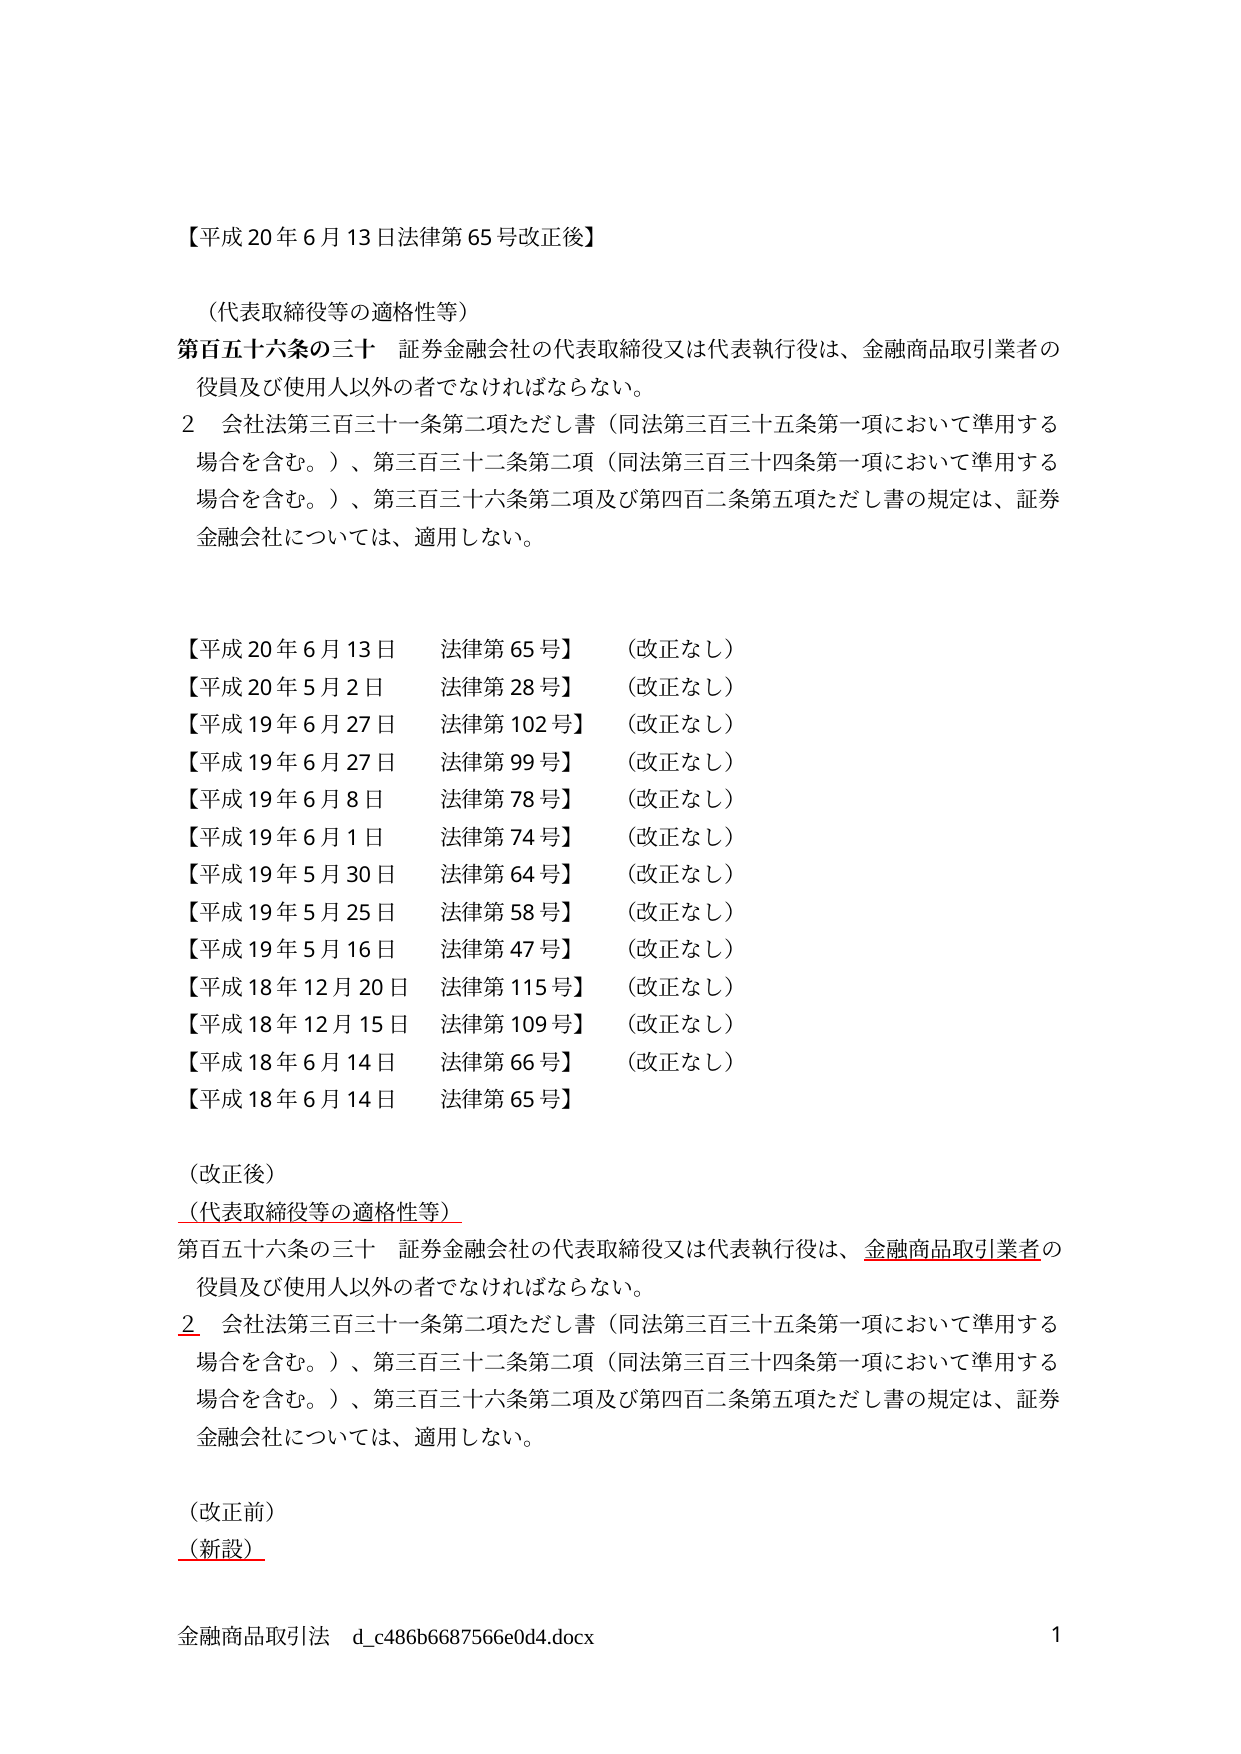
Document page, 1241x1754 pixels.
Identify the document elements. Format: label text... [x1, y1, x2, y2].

text 【平成18年12月20日 法律第115号】 （改正なし） [177, 967, 1063, 1004]
text 【平成19年6月1日 法律第74号】 （改正なし） [177, 817, 1063, 854]
text （改正後） [177, 1154, 1063, 1192]
text ２ 会社法第三百三十一条第二項ただし書（同法第三百三十五条第一項において準用する場合を含む。）、第三百三十二条第二項（同法第三百三十四条第一項において準用する場合を含む。）、第三百三十六条第二項及び第四百二条第五項ただし書の規定は、証券金融会社については、適用しない。 [177, 1304, 1063, 1454]
text 【平成19年5月25日 法律第58号】 （改正なし） [177, 892, 1063, 929]
text 【平成18年6月14日 法律第66号】 （改正なし） [177, 1042, 1063, 1079]
text 【平成20年6月13日 法律第65号】 （改正なし） [177, 629, 1063, 667]
text 【平成19年6月27日 法律第99号】 （改正なし） [177, 742, 1063, 779]
text （新設） [177, 1529, 1063, 1567]
text 第百五十六条の三十 証券金融会社の代表取締役又は代表執行役は、金融商品取引業者の役員及び使用人以外の者でなければならない。 [177, 329, 1063, 404]
text 【平成19年6月8日 法律第78号】 （改正なし） [177, 779, 1063, 817]
text 【平成20年5月2日 法律第28号】 （改正なし） [177, 667, 1063, 704]
text 第百五十六条の三十 証券金融会社の代表取締役又は代表執行役は、金融商品取引業者の役員及び使用人以外の者でなければならない。 [177, 1229, 1063, 1304]
text 【平成19年6月27日 法律第102号】 （改正なし） [177, 704, 1063, 742]
text 【平成18年6月14日 法律第65号】 [177, 1079, 1063, 1117]
text 【平成20年6月13日法律第65号改正後】 [177, 217, 1063, 254]
text （改正前） [177, 1492, 1063, 1529]
text 【平成18年12月15日 法律第109号】 （改正なし） [177, 1004, 1063, 1042]
text 【平成19年5月30日 法律第64号】 （改正なし） [177, 854, 1063, 892]
text （代表取締役等の適格性等） [177, 1192, 1063, 1229]
text 【平成19年5月16日 法律第47号】 （改正なし） [177, 929, 1063, 967]
text （代表取締役等の適格性等） [196, 292, 1063, 329]
text ２ 会社法第三百三十一条第二項ただし書（同法第三百三十五条第一項において準用する場合を含む。）、第三百三十二条第二項（同法第三百三十四条第一項において準用する場合を含む。）、第三百三十六条第二項及び第四百二条第五項ただし書の規定は、証券金融会社については、適用しない。 [177, 404, 1063, 554]
